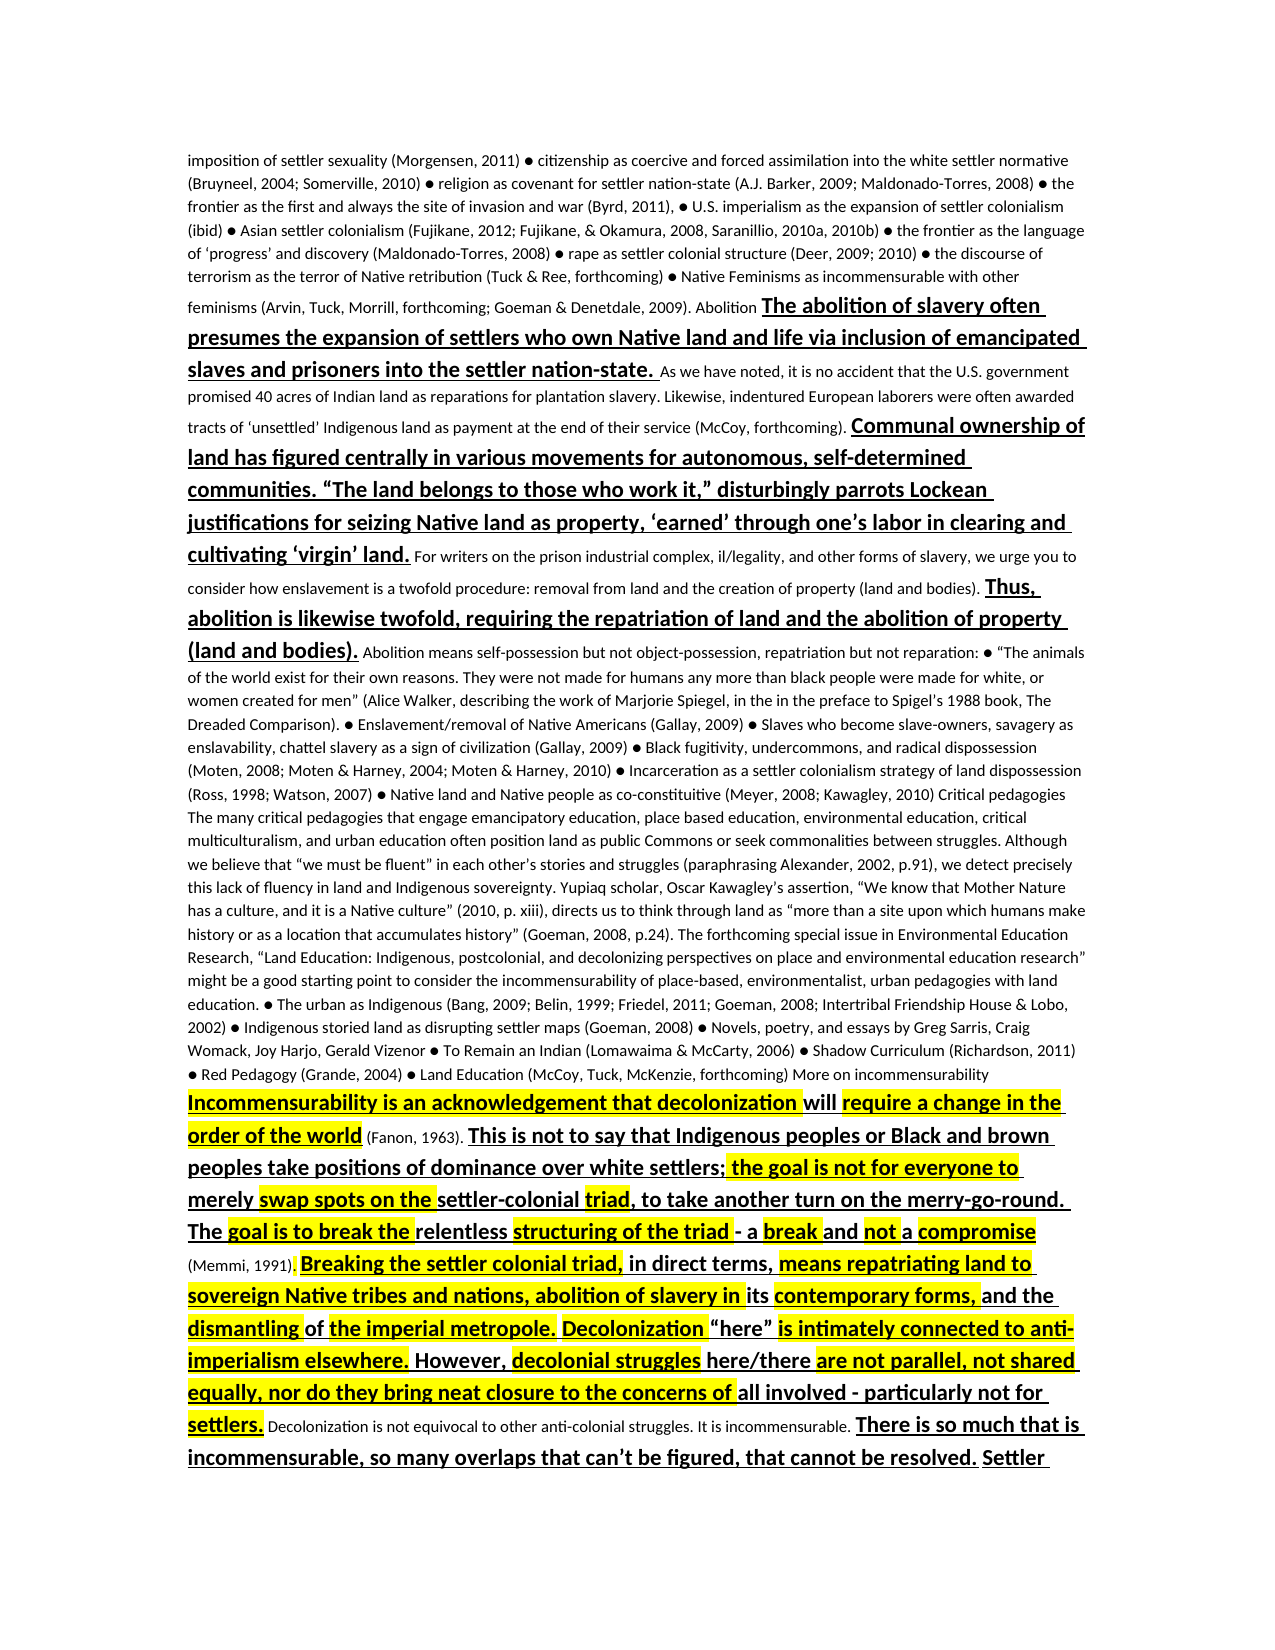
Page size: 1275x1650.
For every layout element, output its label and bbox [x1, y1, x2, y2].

text [187, 348, 1087, 1471]
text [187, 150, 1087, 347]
